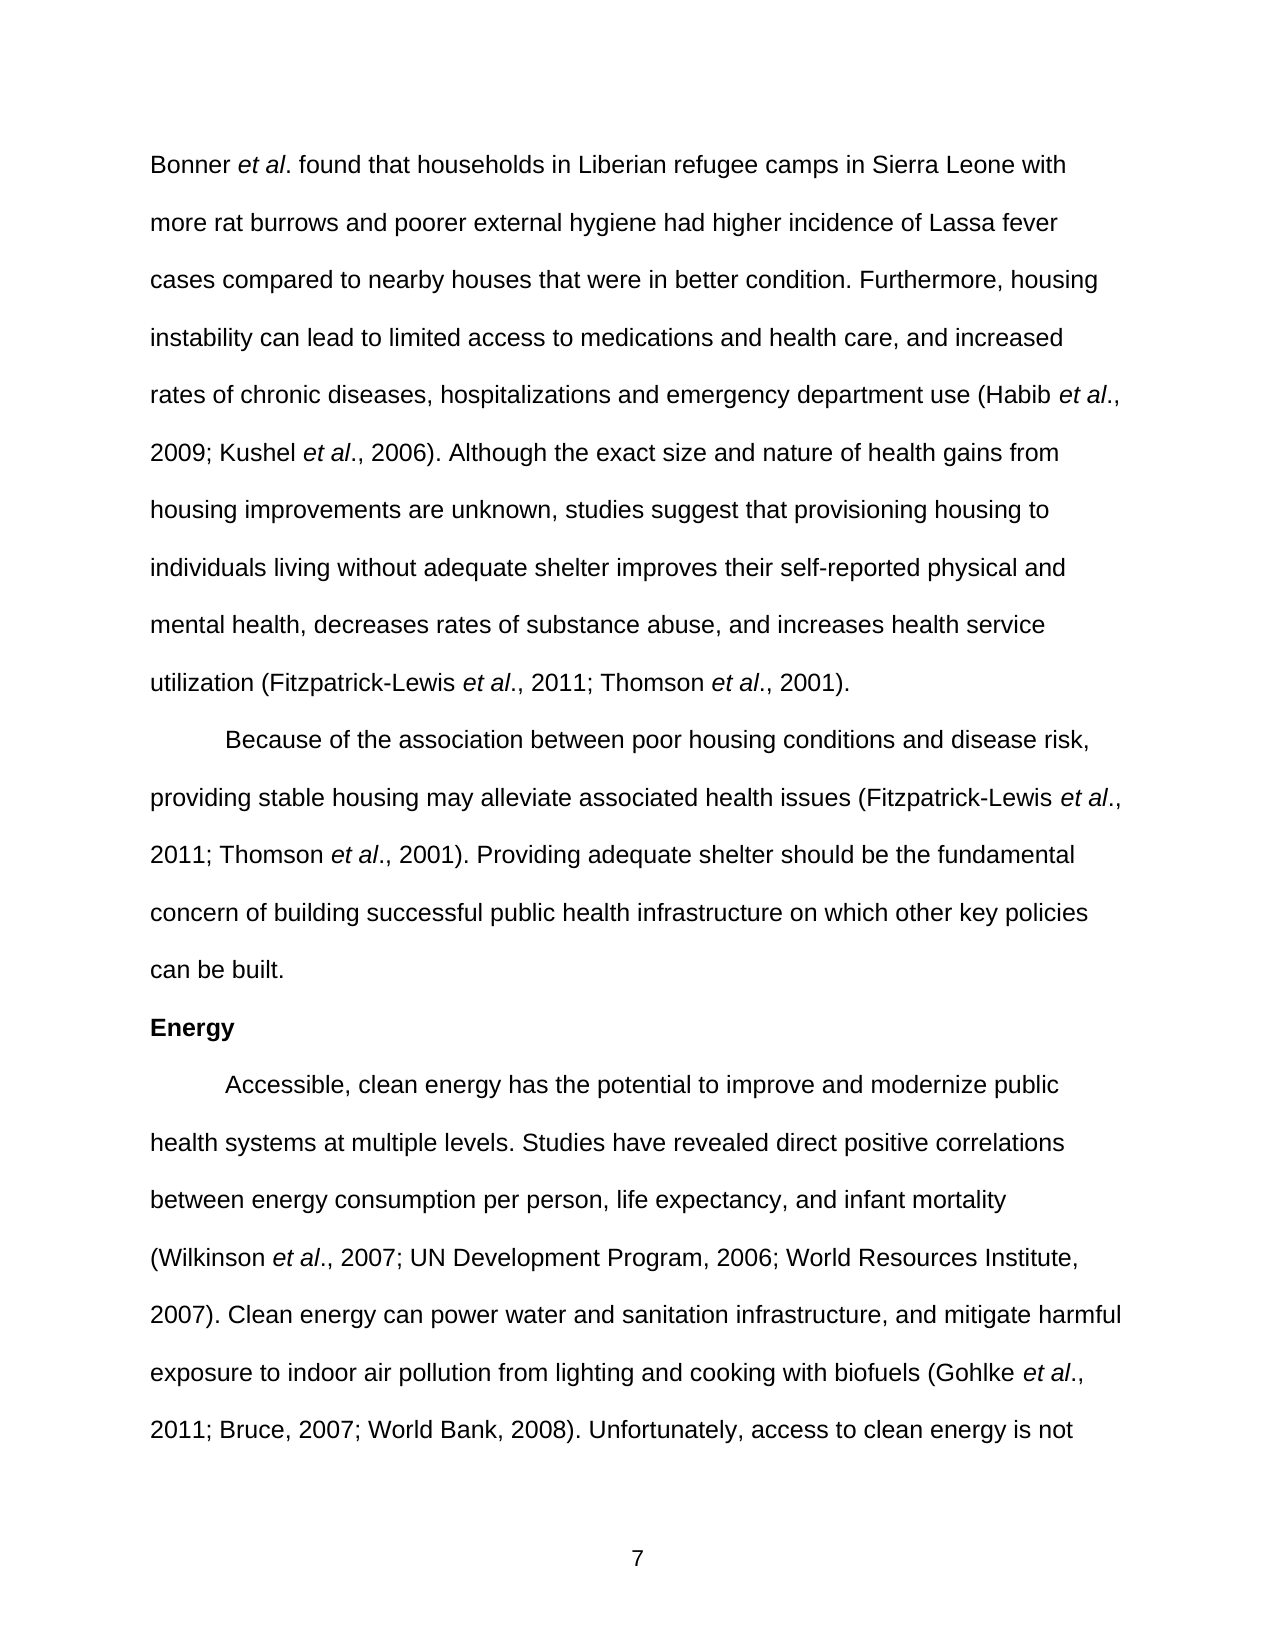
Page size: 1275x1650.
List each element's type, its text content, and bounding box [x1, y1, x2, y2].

text Because of the association between poor housing conditions and disease risk, providing stable housing may alleviate associated health issues (Fitzpatrick-Lewis et al., 2011; Thomson et al., 2001). Providing adequate shelter should be the fundamental concern of building successful public health infrastructure on which other key policies can be built. [150, 725, 1125, 984]
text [150, 1070, 1125, 1444]
text Energy [150, 1012, 1125, 1041]
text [150, 150, 1125, 696]
